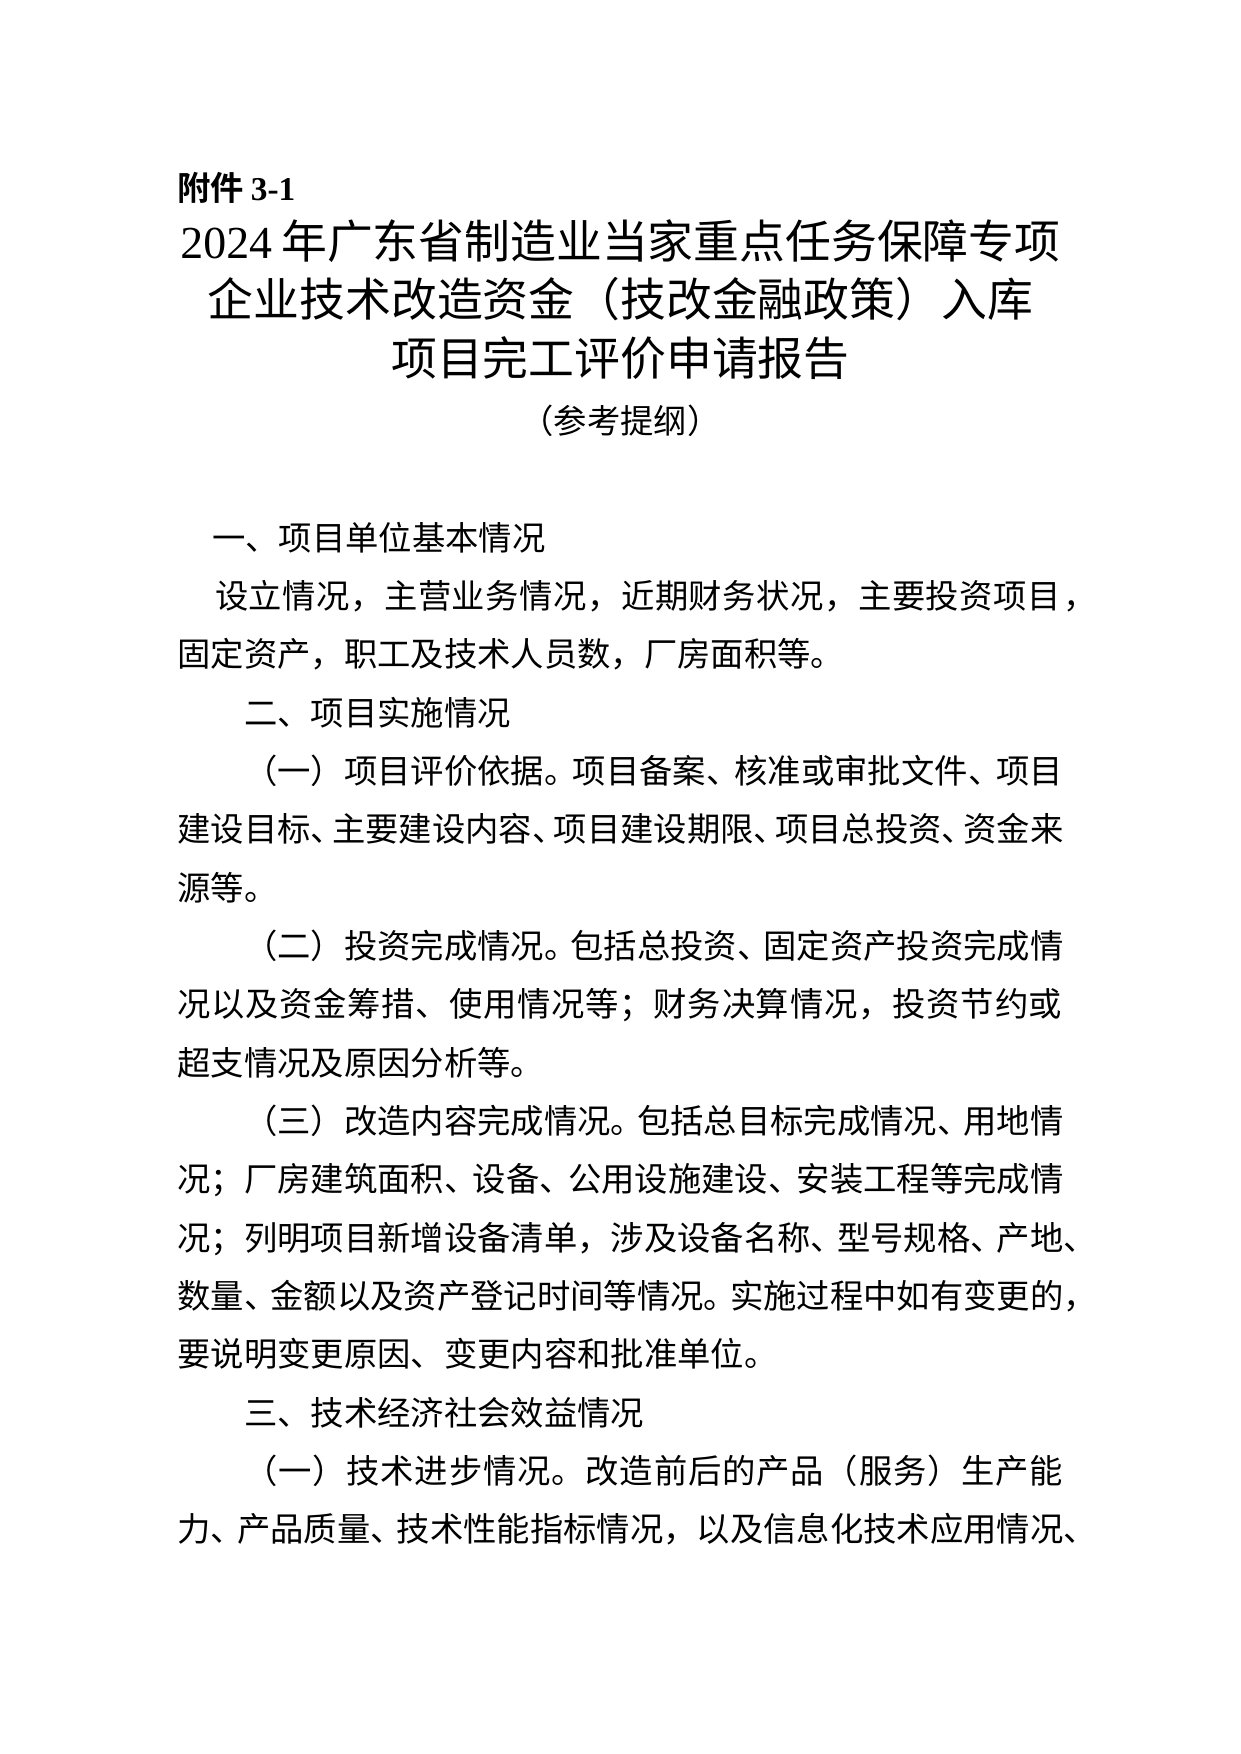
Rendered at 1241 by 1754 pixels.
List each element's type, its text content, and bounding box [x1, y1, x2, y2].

text 项目完工评价申请报告 [177, 328, 1063, 387]
text （三）改造内容完成情况。包括总目标完成情况、用地情况；厂房建筑面积、设备、公用设施建设、安装工程等完成情况；列明项目新增设备清单，涉及设备名称、型号规格、产地、数量、金额以及资产登记时间等情况。实施过程中如有变更的，要说明变更原因、变更内容和批准单位。 [177, 1087, 1063, 1378]
text 一、项目单位基本情况 [177, 503, 1063, 562]
text 三、技术经济社会效益情况 [177, 1378, 1063, 1437]
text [177, 1437, 1063, 1553]
text （参考提纲） [177, 387, 1063, 445]
text 2024年广东省制造业当家重点任务保障专项企业技术改造资金（技改金融政策）入库 [177, 212, 1063, 328]
text 设立情况，主营业务情况，近期财务状况，主要投资项目，固定资产，职工及技术人员数，厂房面积等。 [177, 562, 1063, 678]
text 附件3-1 [177, 153, 1063, 212]
text （一）项目评价依据。项目备案、核准或审批文件、项目建设目标、主要建设内容、项目建设期限、项目总投资、资金来源等。 [177, 737, 1063, 912]
text 二、项目实施情况 [177, 678, 1063, 737]
text （二）投资完成情况。包括总投资、固定资产投资完成情况以及资金筹措、使用情况等；财务决算情况，投资节约或超支情况及原因分析等。 [177, 912, 1063, 1087]
